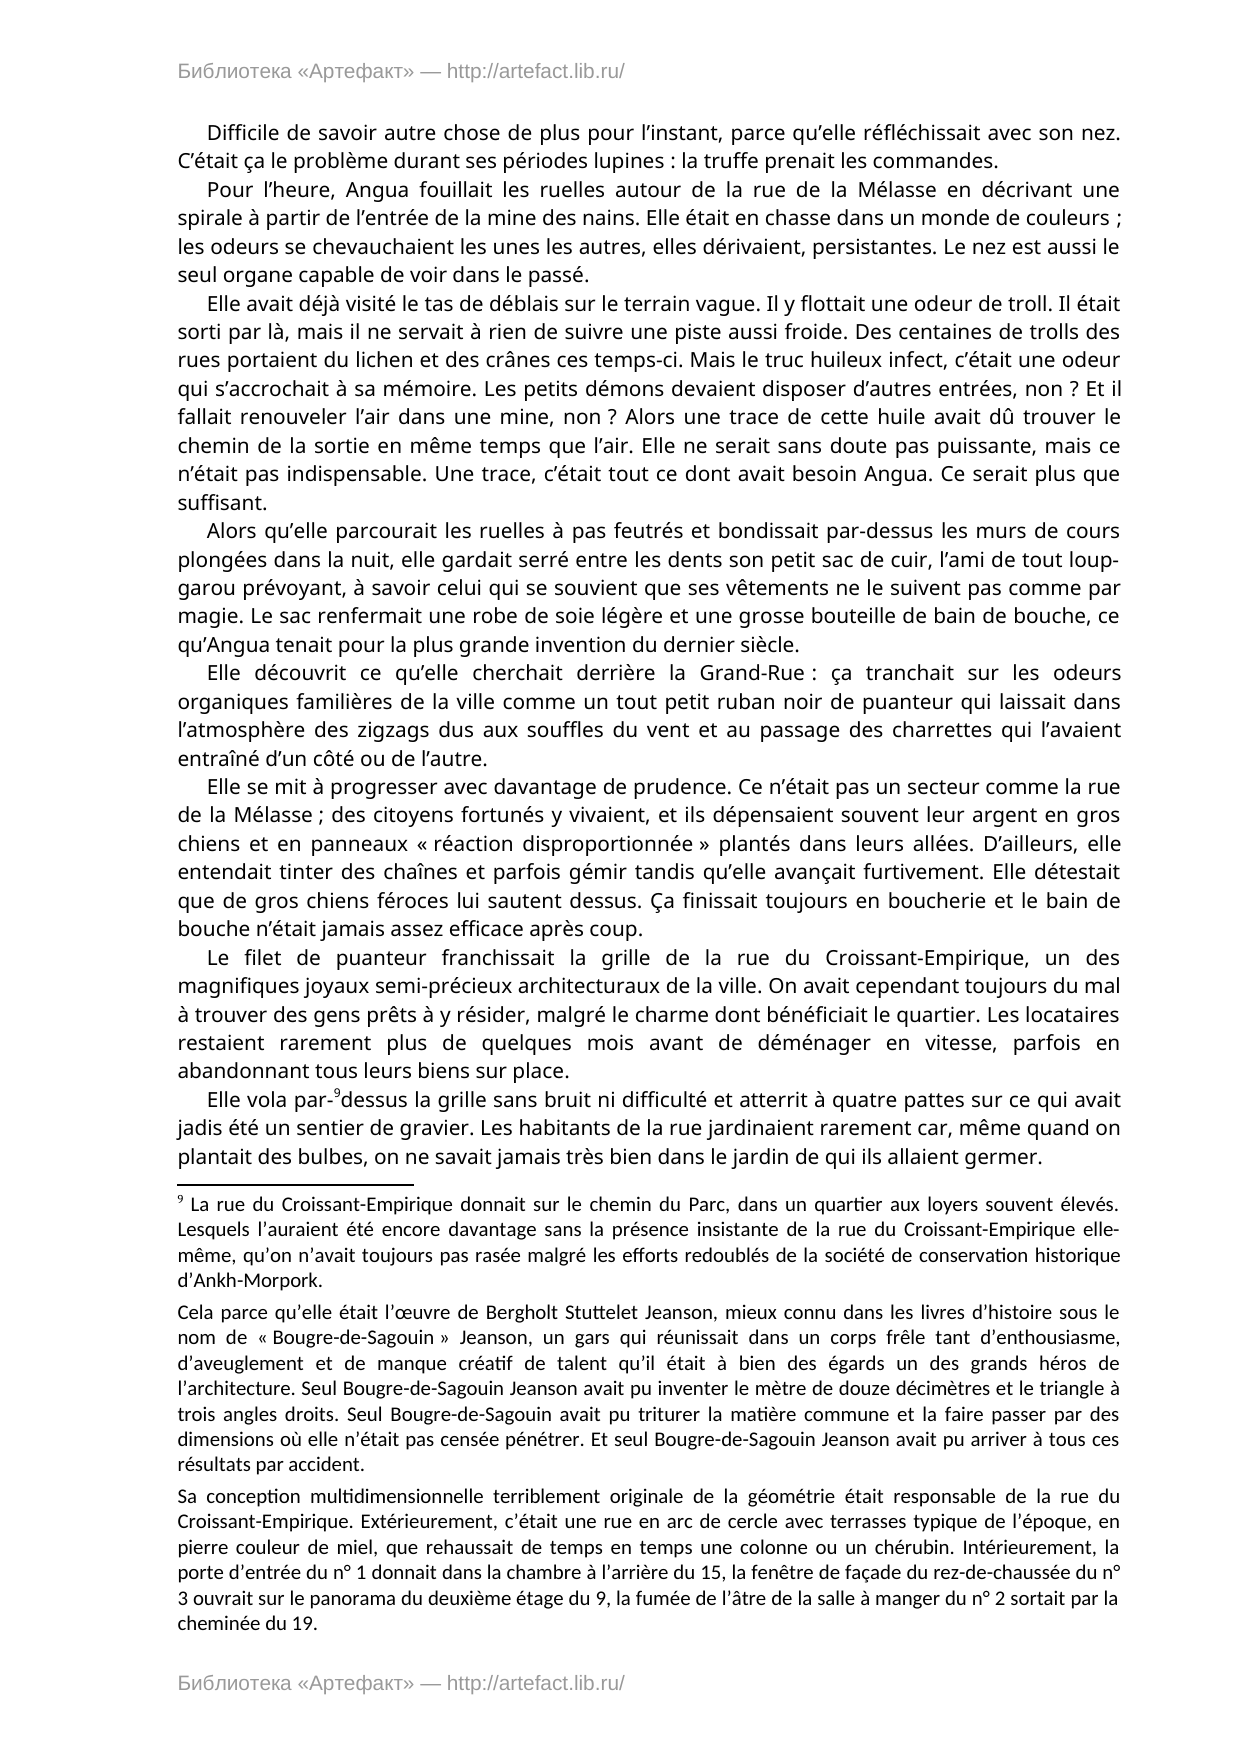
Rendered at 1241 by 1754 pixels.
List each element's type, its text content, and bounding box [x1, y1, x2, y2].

text Elle se mit à progresser avec davantage de prudence. Ce n’était pas un secteur comme la rue de la Mélasse ; des citoyens fortunés y vivaient, et ils dépensaient souvent leur argent en gros chiens et en panneaux « réaction disproportionnée » plantés dans leurs allées. D’ailleurs, elle entendait tinter des chaînes et parfois gémir tandis qu’elle avançait furtivement. Elle détestait que de gros chiens féroces lui sautent dessus. Ça finissait toujours en boucherie et le bain de bouche n’était jamais assez efficace après coup. [177, 772, 1122, 943]
text Elle avait déjà visité le tas de déblais sur le terrain vague. Il y flottait une odeur de troll. Il était sorti par là, mais il ne servait à rien de suivre une piste aussi froide. Des centaines de trolls des rues portaient du lichen et des crânes ces temps-ci. Mais le truc huileux infect, c’était une odeur qui s’accrochait à sa mémoire. Les petits démons devaient disposer d’autres entrées, non ? Et il fallait renouveler l’air dans une mine, non ? Alors une trace de cette huile avait dû trouver le chemin de la sortie en même temps que l’air. Elle ne serait sans doute pas puissante, mais ce n’était pas indispensable. Une trace, c’était tout ce dont avait besoin Angua. Ce serait plus que suffisant. [177, 289, 1122, 516]
text Elle vola par-dessus la grille sans bruit ni difficulté et atterrit à quatre pattes sur ce qui avait jadis été un sentier de gravier. Les habitants de la rue jardinaient rarement car, même quand on plantait des bulbes, on ne savait jamais très bien dans le jardin de qui ils allaient germer. [177, 1085, 1122, 1170]
text Pour l’heure, Angua fouillait les ruelles autour de la rue de la Mélasse en décrivant une spirale à partir de l’entrée de la mine des nains. Elle était en chasse dans un monde de couleurs ; les odeurs se chevauchaient les unes les autres, elles dérivaient, persistantes. Le nez est aussi le seul organe capable de voir dans le passé. [177, 175, 1122, 289]
text Alors qu’elle parcourait les ruelles à pas feutrés et bondissait par-dessus les murs de cours plongées dans la nuit, elle gardait serré entre les dents son petit sac de cuir, l’ami de tout loup-garou prévoyant, à savoir celui qui se souvient que ses vêtements ne le suivent pas comme par magie. Le sac renfermait une robe de soie légère et une grosse bouteille de bain de bouche, ce qu’Angua tenait pour la plus grande invention du dernier siècle. [177, 516, 1122, 658]
text Difficile de savoir autre chose de plus pour l’instant, parce qu’elle réfléchissait avec son nez. C’était ça le problème durant ses périodes lupines : la truffe prenait les commandes. [177, 118, 1122, 175]
text Le filet de puanteur franchissait la grille de la rue du Croissant-Empirique, un des magnifiques joyaux semi-précieux architecturaux de la ville. On avait cependant toujours du mal à trouver des gens prêts à y résider, malgré le charme dont bénéficiait le quartier. Les locataires restaient rarement plus de quelques mois avant de déménager en vitesse, parfois en abandonnant tous leurs biens sur place. [177, 943, 1122, 1085]
text Elle découvrit ce qu’elle cherchait derrière la Grand-Rue : ça tranchait sur les odeurs organiques familières de la ville comme un tout petit ruban noir de puanteur qui laissait dans l’atmosphère des zigzags dus aux souffles du vent et au passage des charrettes qui l’avaient entraîné d’un côté ou de l’autre. [177, 658, 1122, 772]
